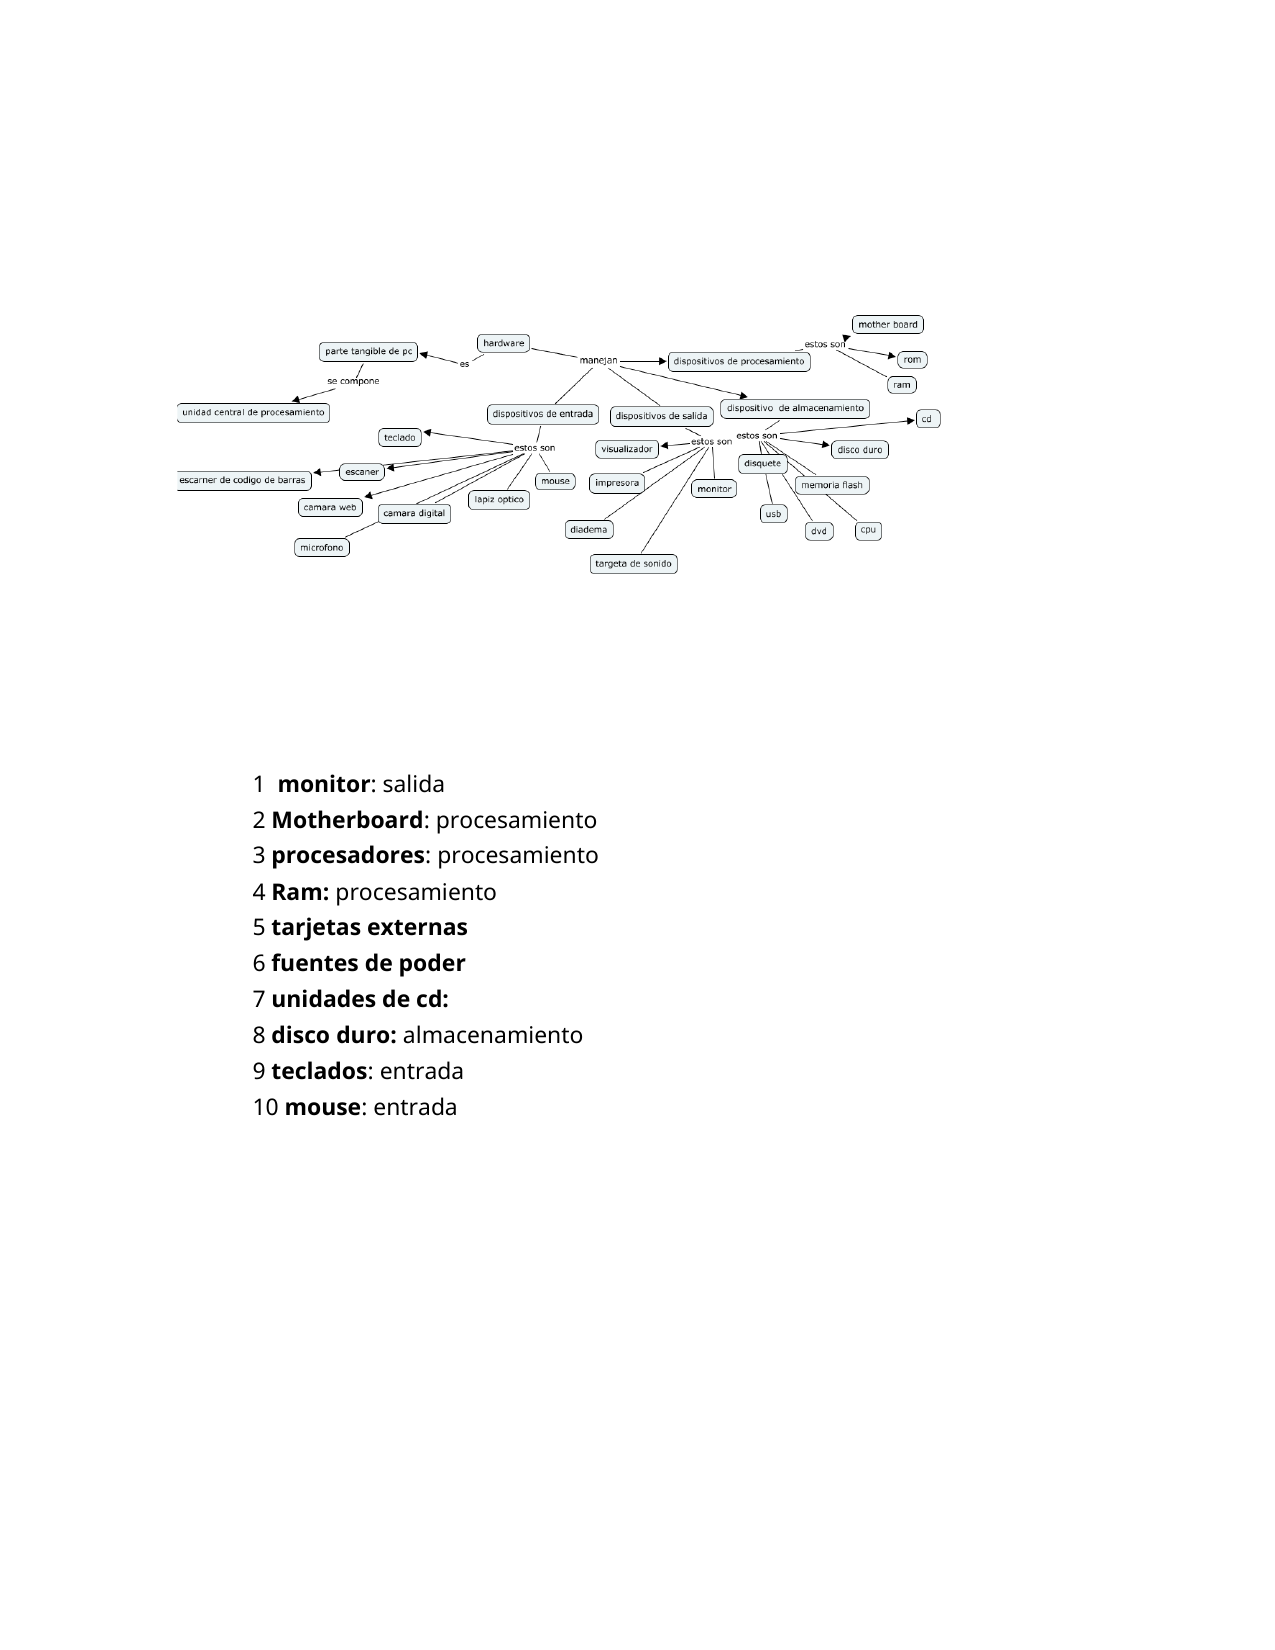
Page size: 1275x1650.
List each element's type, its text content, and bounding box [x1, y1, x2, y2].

list 9 teclados: entrada [252, 1055, 1098, 1086]
list 10 mouse: entrada [252, 1091, 1098, 1122]
list 5 tarjetas externas [252, 911, 1098, 943]
list 4 Ram: procesamiento [252, 875, 1098, 907]
list 2 Motherboard: procesamiento [252, 803, 1098, 835]
list 1 monitor: salida [252, 768, 1098, 799]
list 7 unidades de cd: [252, 983, 1098, 1014]
list 6 fuentes de poder [252, 947, 1098, 978]
list 8 disco duro: almacenamiento [252, 1019, 1098, 1050]
list 3 procesadores: procesamiento [252, 839, 1098, 871]
picture [177, 306, 1009, 743]
